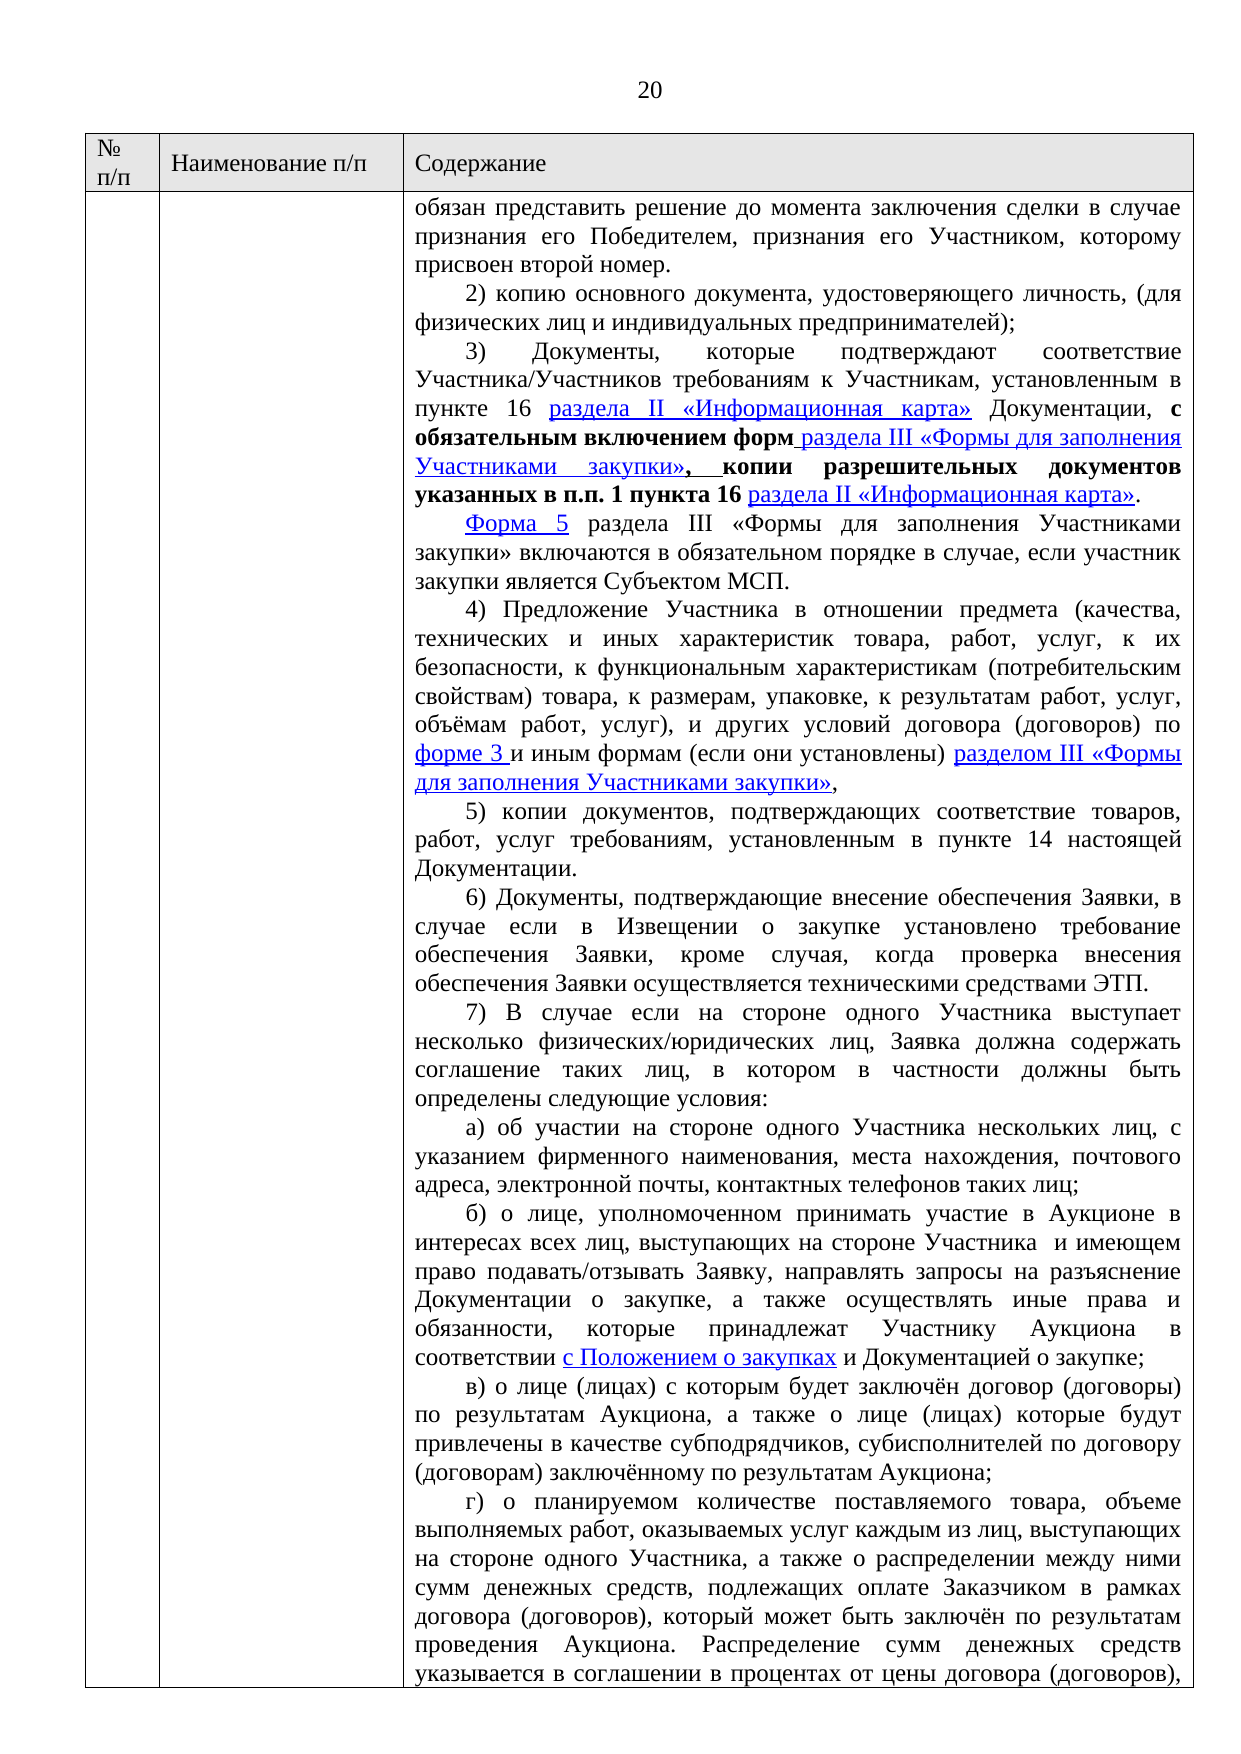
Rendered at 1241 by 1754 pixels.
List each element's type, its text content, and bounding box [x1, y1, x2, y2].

table_header № п/п [86, 134, 159, 191]
table_header Содержание [404, 134, 1193, 191]
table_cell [160, 192, 403, 1687]
table_cell [86, 192, 159, 1687]
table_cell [404, 192, 1193, 1687]
table_header Наименование п/п [160, 134, 403, 191]
